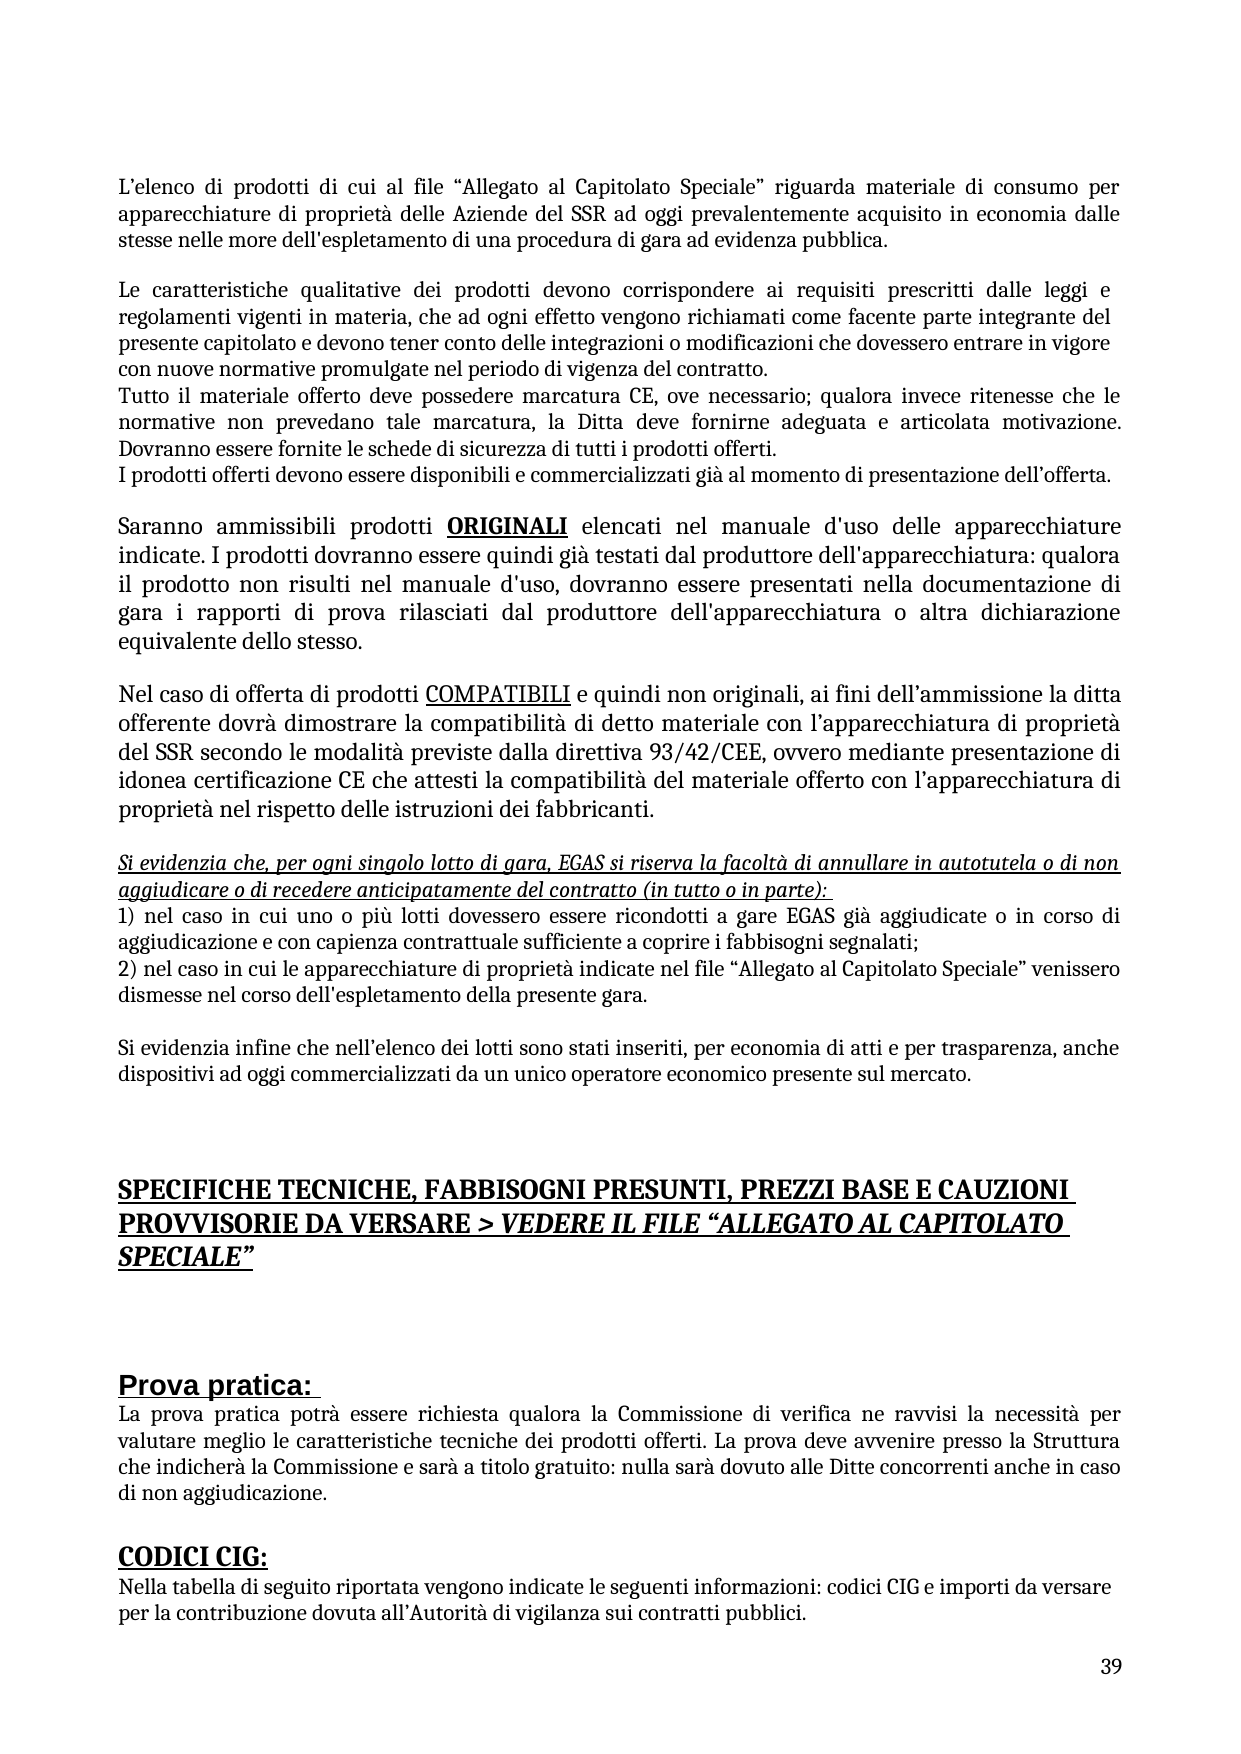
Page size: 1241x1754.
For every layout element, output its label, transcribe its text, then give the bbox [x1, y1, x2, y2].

text CODICI CIG: [118, 1540, 1122, 1573]
text Saranno ammissibili prodotti ORIGINALI elencati nel manuale d'uso delle apparecchiature indicate. I prodotti dovranno essere quindi già testati dal produttore dell'apparecchiatura: qualora il prodotto non risulti nel manuale d'uso, dovranno essere presentati nella documentazione di gara i rapporti di prova rilasciati dal produttore dell'apparecchiatura o altra dichiarazione equivalente dello stesso. [118, 488, 1122, 656]
text I prodotti offerti devono essere disponibili e commercializzati già al momento di presentazione dell’offerta. [118, 462, 1122, 488]
text 1) nel caso in cui uno o più lotti dovessero essere ricondotti a gare EGAS già aggiudicate o in corso di aggiudicazione e con capienza contrattuale sufficiente a coprire i fabbisogni segnalati; [118, 903, 1122, 955]
text Le caratteristiche qualitative dei prodotti devono corrispondere ai requisiti prescritti dalle leggi e regolamenti vigenti in materia, che ad ogni effetto vengono richiamati come facente parte integrante del presente capitolato e devono tener conto delle integrazioni o modificazioni che dovessero entrare in vigore con nuove normative promulgate nel periodo di vigenza del contratto. [118, 277, 1112, 383]
text Nella tabella di seguito riportata vengono indicate le seguenti informazioni: codici CIG e importi da versare per la contribuzione dovuta all’Autorità di vigilanza sui contratti pubblici. [118, 1573, 1122, 1626]
text Si evidenzia infine che nell’elenco dei lotti sono stati inseriti, per economia di atti e per trasparenza, anche dispositivi ad oggi commercializzati da un unico operatore economico presente sul mercato. [118, 1034, 1122, 1087]
list La prova pratica potrà essere richiesta qualora la Commissione di verifica ne ravvisi la necessità per valutare meglio le caratteristiche tecniche dei prodotti offerti. La prova deve avvenire presso la Struttura che indicherà la Commissione e sarà a titolo gratuito: nulla sarà dovuto alle Ditte concorrenti anche in caso di non aggiudicazione. [118, 1401, 1122, 1506]
text L’elenco di prodotti di cui al file “Allegato al Capitolato Speciale” riguarda materiale di consumo per apparecchiature di proprietà delle Aziende del SSR ad oggi prevalentemente acquisito in economia dalle stesse nelle more dell'espletamento di una procedura di gara ad evidenza pubblica. [118, 174, 1122, 253]
text SPECIFICHE TECNICHE, FABBISOGNI PRESUNTI, PREZZI BASE E CAUZIONI PROVVISORIE DA VERSARE > VEDERE IL FILE “ALLEGATO AL CAPITOLATO SPECIALE” [118, 1173, 1093, 1274]
text Nel caso di offerta di prodotti COMPATIBILI e quindi non originali, ai fini dell’ammissione la ditta offerente dovrà dimostrare la compatibilità di detto materiale con l’apparecchiatura di proprietà del SSR secondo le modalità previste dalla direttiva 93/42/CEE, ovvero mediante presentazione di idonea certificazione CE che attesti la compatibilità del materiale offerto con l’apparecchiatura di proprietà nel rispetto delle istruzioni dei fabbricanti. [118, 656, 1122, 824]
text Tutto il materiale offerto deve possedere marcatura CE, ove necessario; qualora invece ritenesse che le normative non prevedano tale marcatura, la Ditta deve fornirne adeguata e articolata motivazione. Dovranno essere fornite le schede di sicurezza di tutti i prodotti offerti. [118, 383, 1122, 462]
text 2) nel caso in cui le apparecchiature di proprietà indicate nel file “Allegato al Capitolato Speciale” venissero dismesse nel corso dell'espletamento della presente gara. [118, 955, 1122, 1008]
text Si evidenzia che, per ogni singolo lotto di gara, EGAS si riserva la facoltà di annullare in autotutela o di non aggiudicare o di recedere anticipatamente del contratto (in tutto o in parte): [118, 850, 1122, 903]
list Prova pratica: [118, 1367, 1122, 1401]
